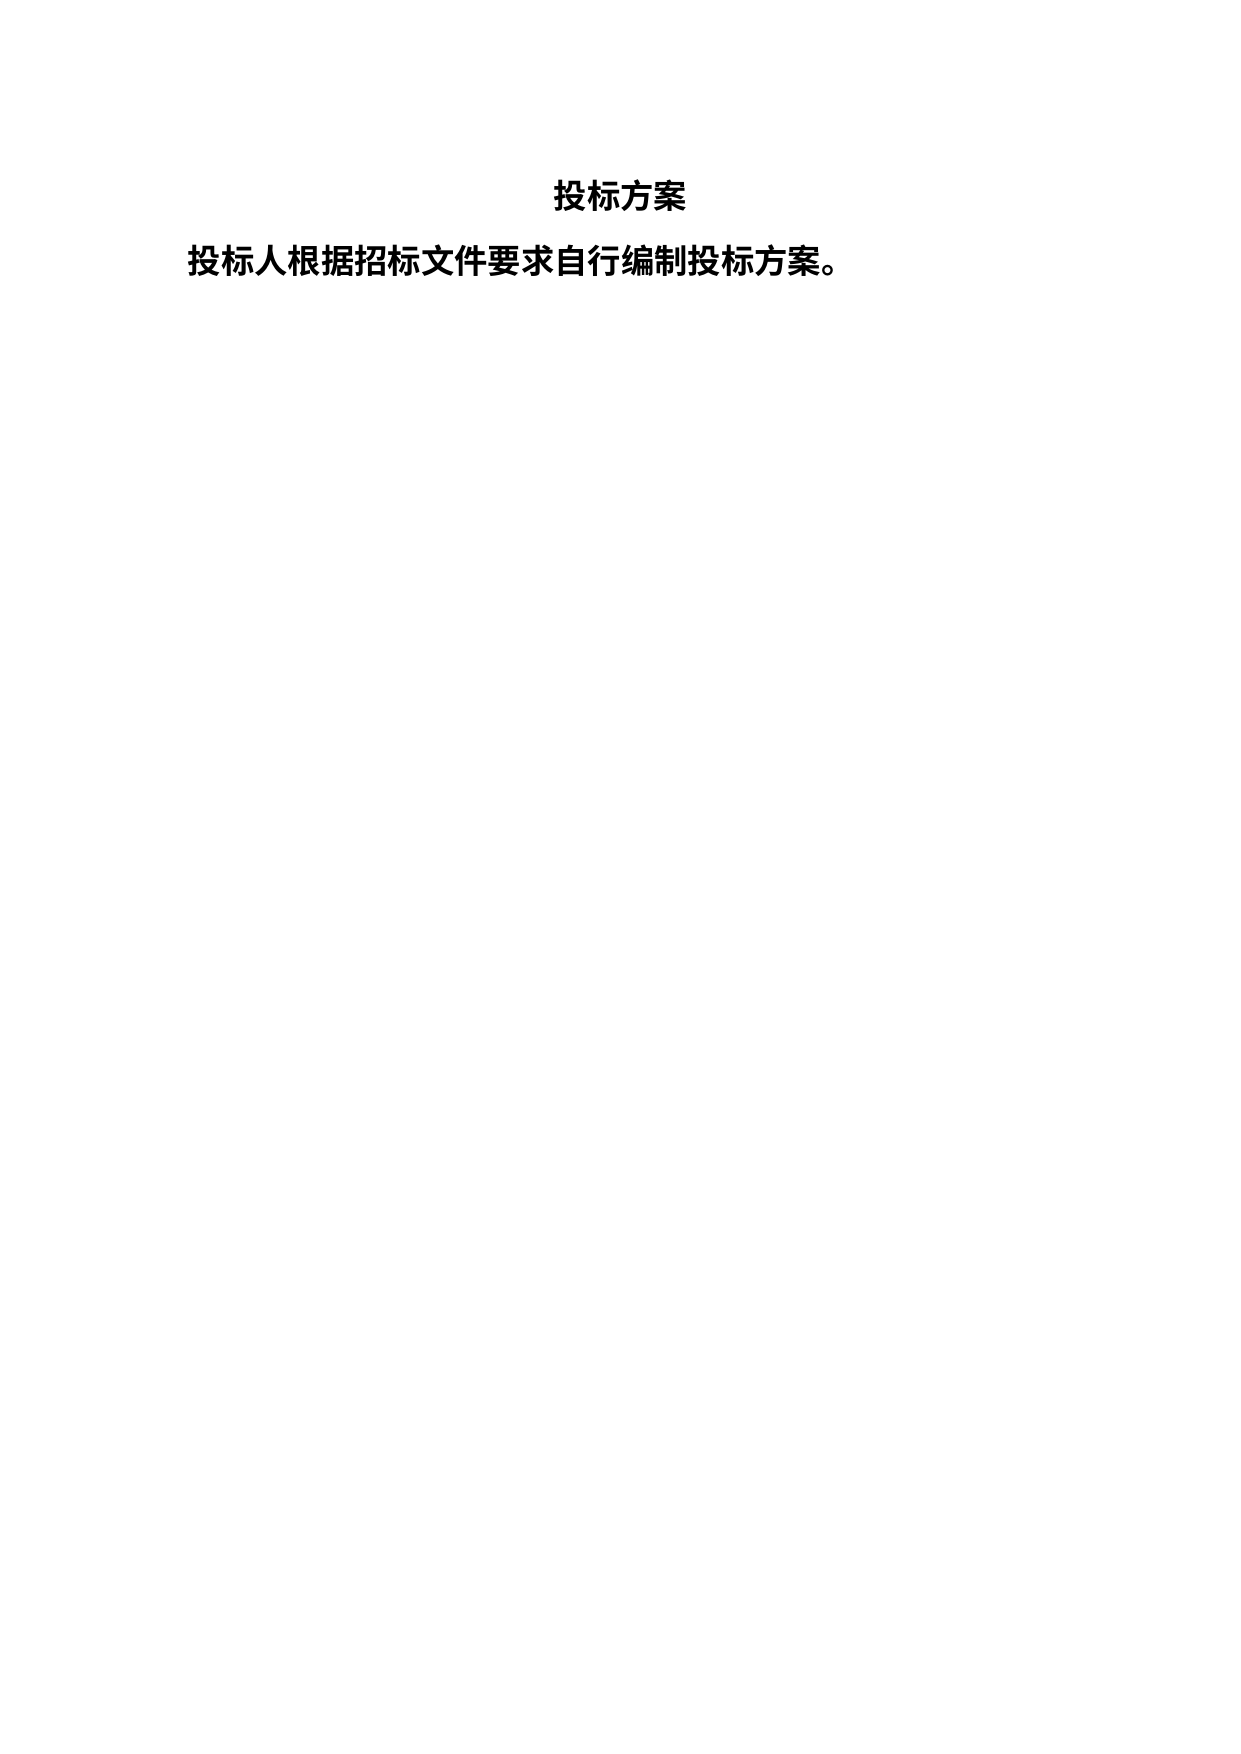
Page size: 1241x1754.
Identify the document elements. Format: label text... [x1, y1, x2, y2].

text 投标方案 [187, 162, 1053, 227]
text 投标人根据招标文件要求自行编制投标方案。 [187, 227, 1053, 292]
